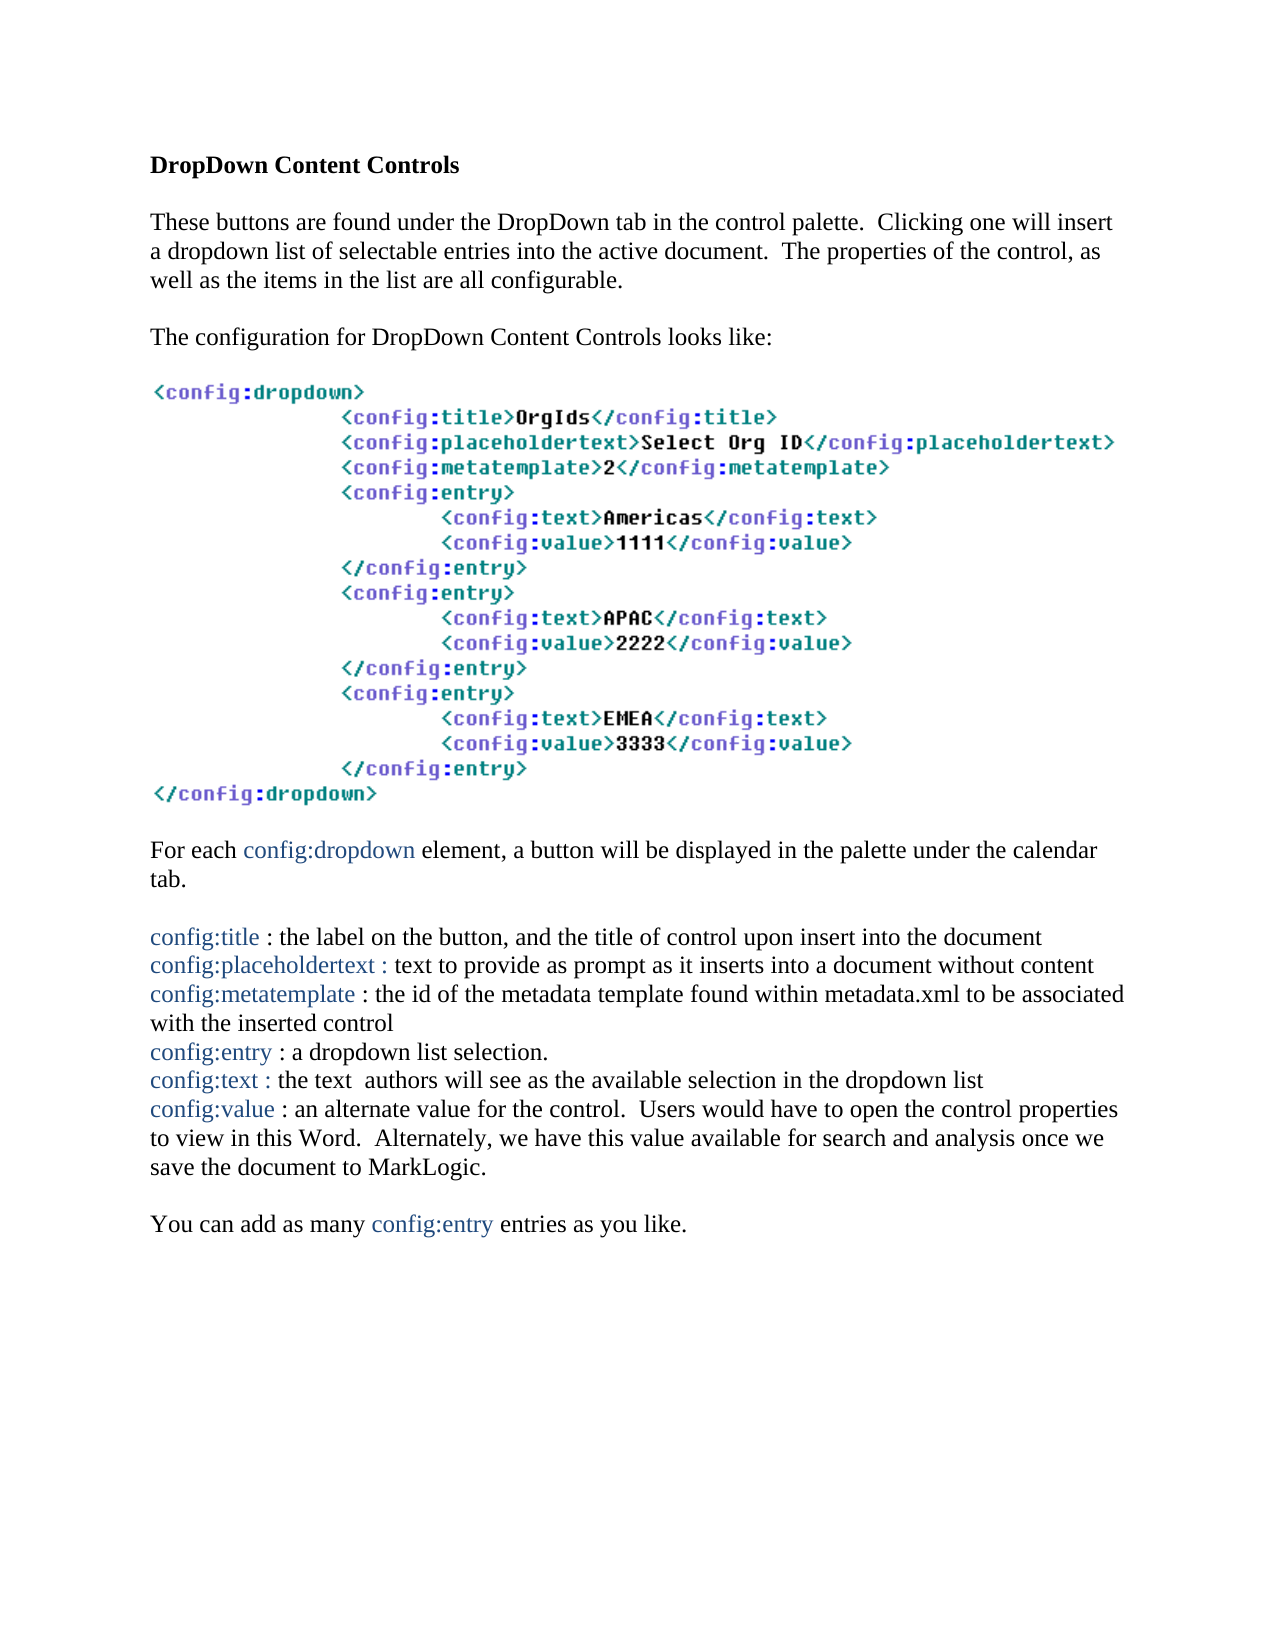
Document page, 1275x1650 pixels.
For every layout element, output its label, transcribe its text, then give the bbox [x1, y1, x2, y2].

text These buttons are found under the DropDown tab in the control palette. Clicking one will insert a dropdown list of selectable entries into the active document. The properties of the control, as well as the items in the list are all configurable. [150, 207, 1125, 294]
text config:value : an alternate value for the control. Users would have to open the control properties to view in this Word. Alternately, we have this value available for search and analysis once we save the document to MarkLogic. [150, 1094, 1125, 1180]
text config:placeholdertext : text to provide as prompt as it inserts into a document without content [150, 950, 1125, 979]
text For each config:dropdown element, a button will be displayed in the palette under the calendar tab. [150, 835, 1125, 893]
text config:metatemplate : the id of the metadata template found within metadata.xml to be associated with the inserted control [150, 979, 1125, 1037]
picture [150, 380, 1119, 807]
text config:text : the text authors will see as the available selection in the dropdown list [150, 1065, 1125, 1094]
text The configuration for DropDown Content Controls looks like: [150, 322, 1125, 351]
text config:title : the label on the button, and the title of control upon insert into the document [150, 922, 1125, 950]
text DropDown Content Controls [150, 150, 1125, 179]
text config:entry : a dropdown list selection. [150, 1037, 1125, 1065]
text You can add as many config:entry entries as you like. [150, 1209, 1125, 1238]
